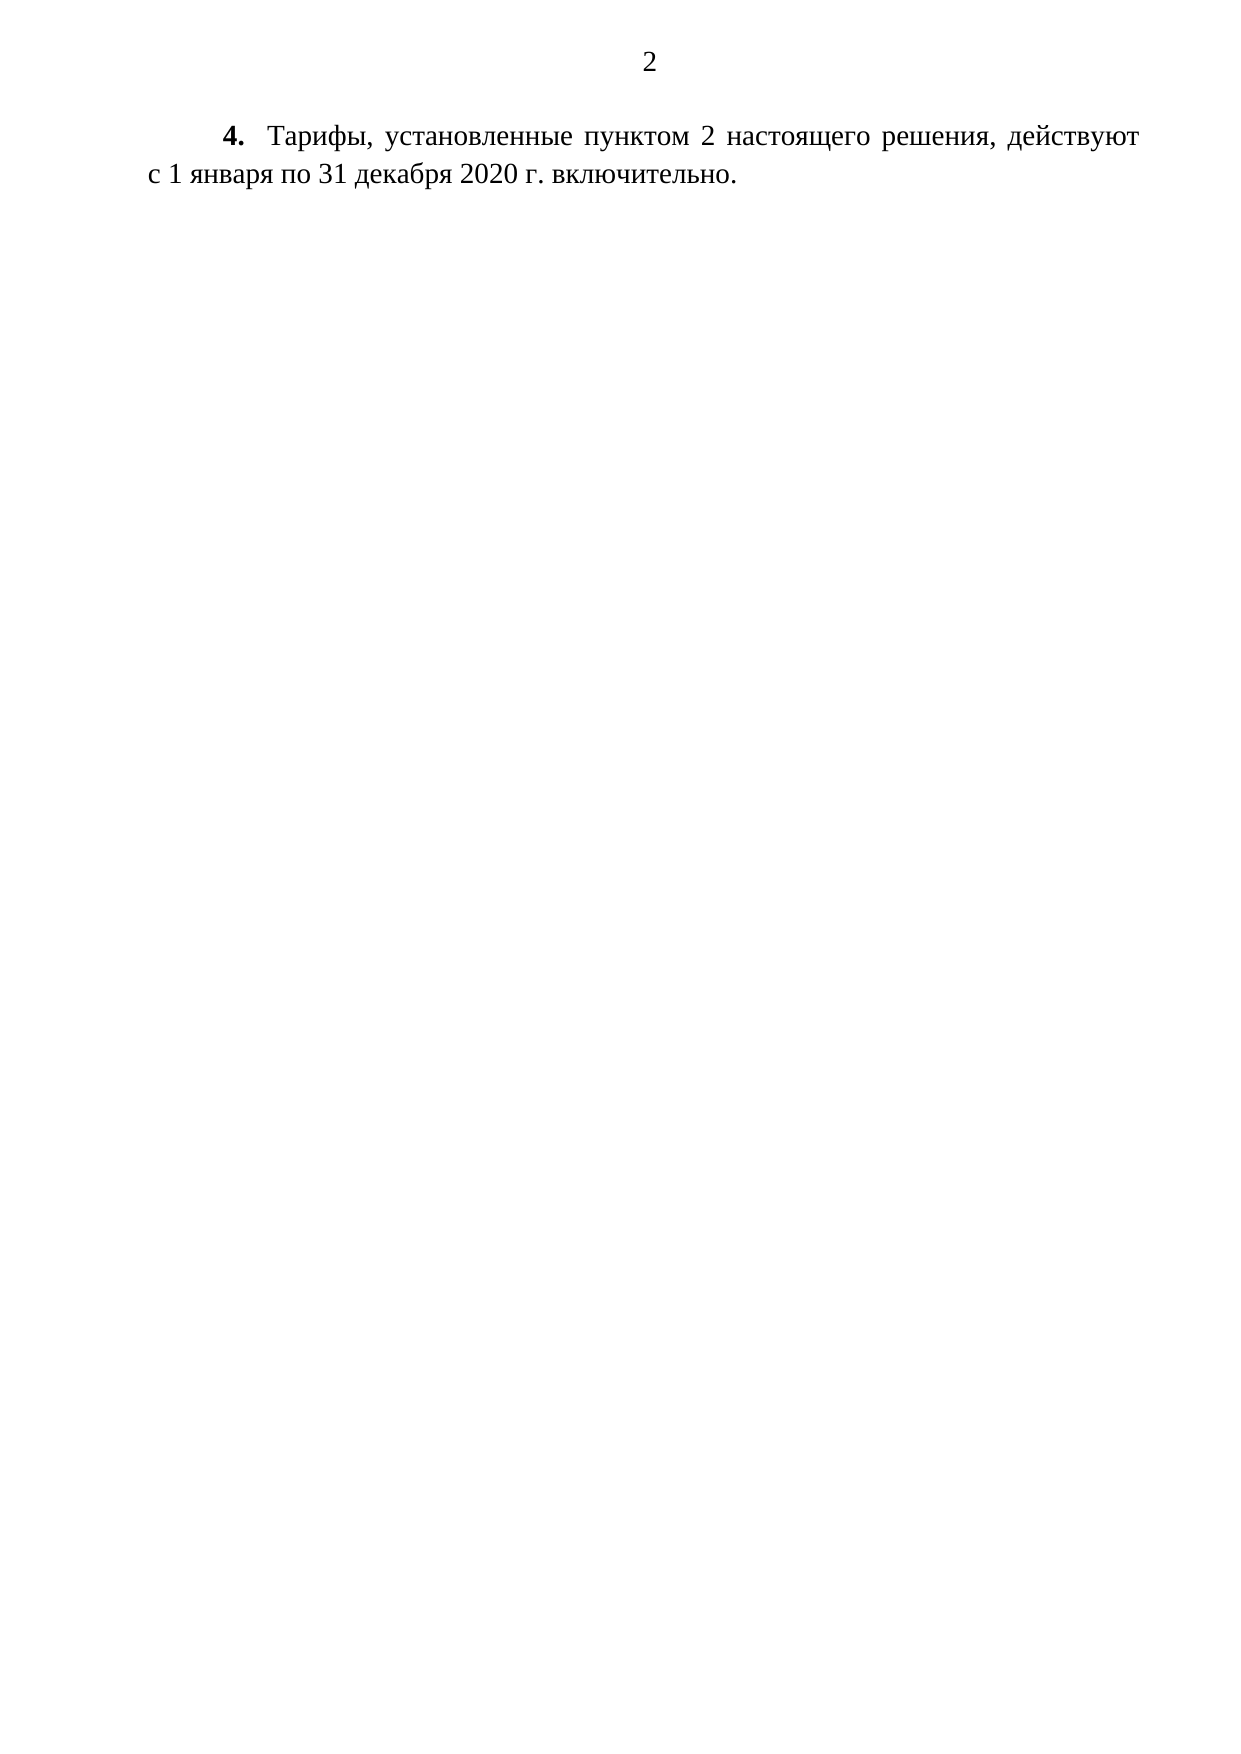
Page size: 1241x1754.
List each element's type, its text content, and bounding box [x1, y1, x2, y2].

text 4. Тарифы, установленные пунктом 2 настоящего решения, действуют с 1 января по 31 декабря 2020 г. включительно. [148, 118, 1152, 190]
